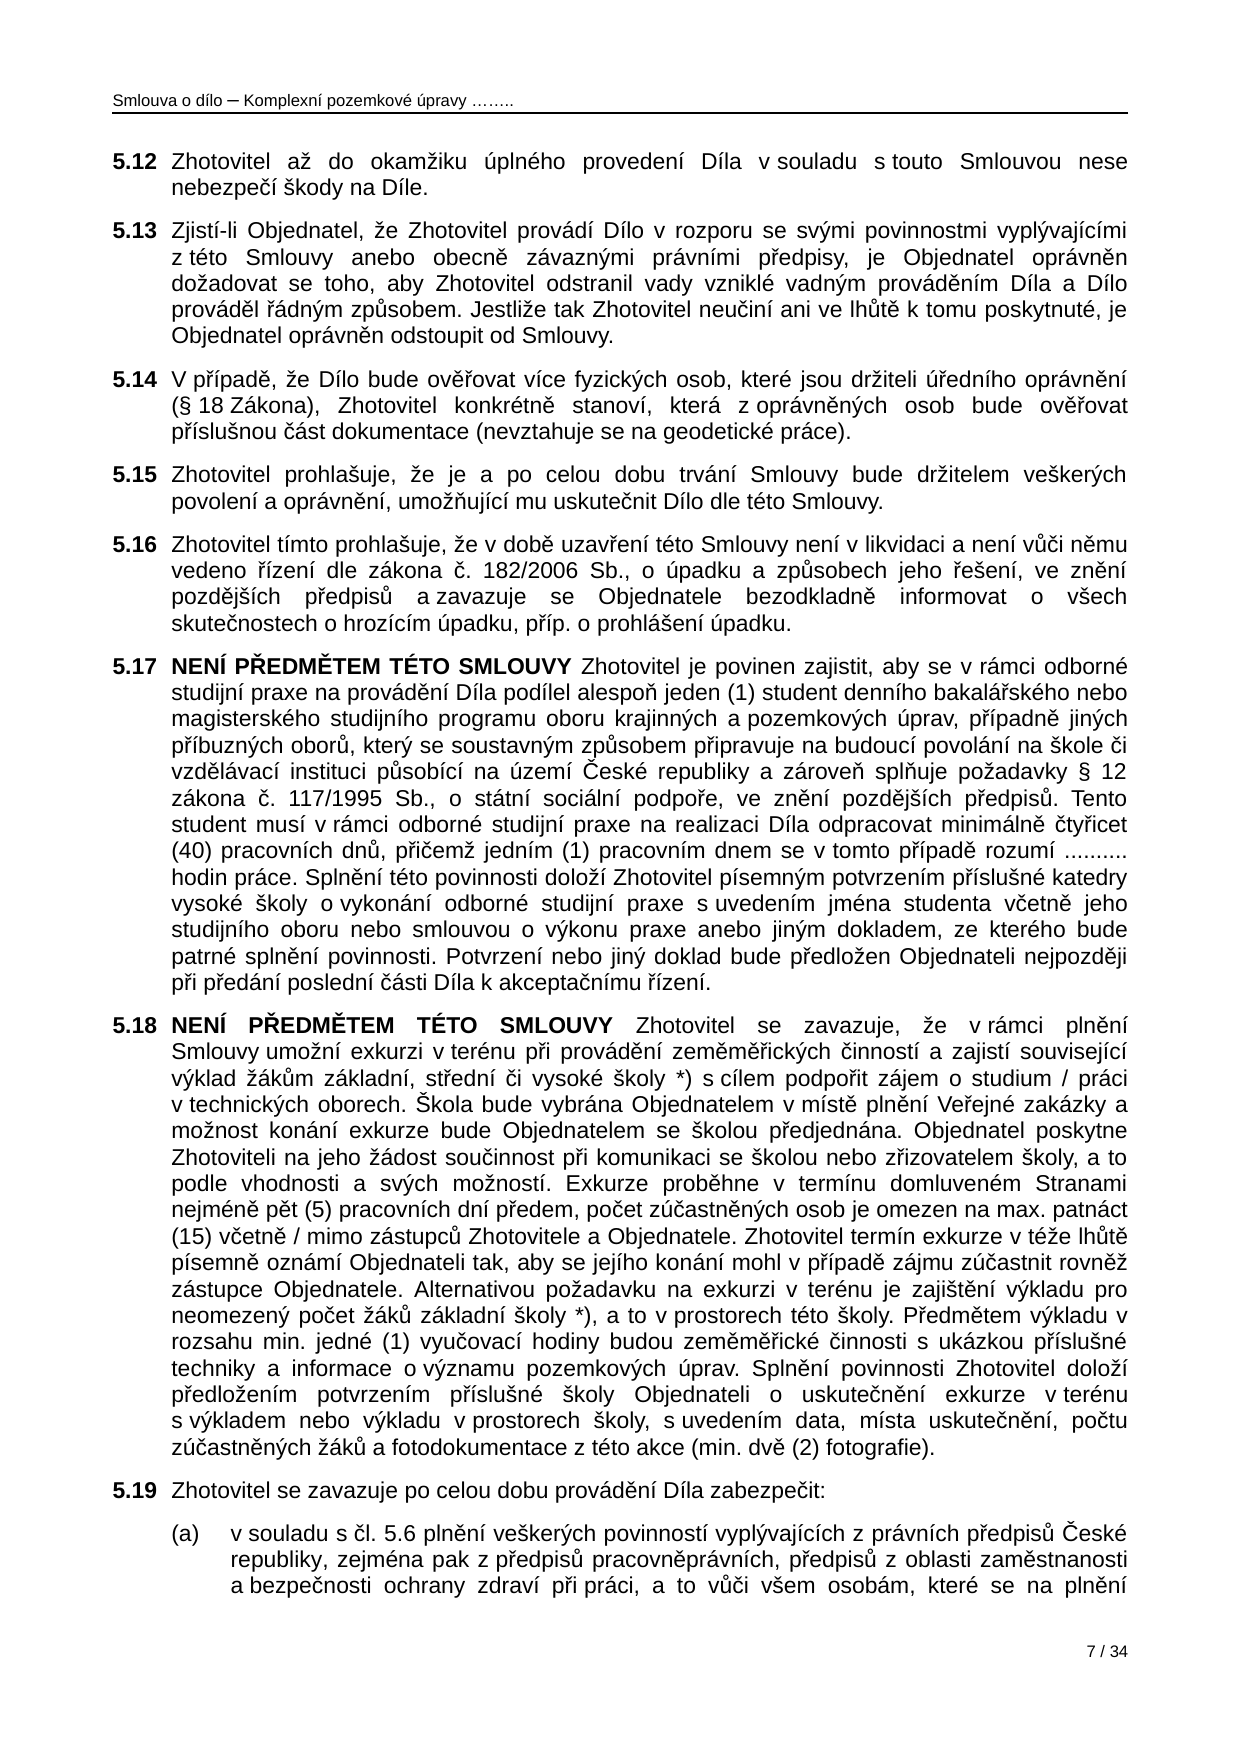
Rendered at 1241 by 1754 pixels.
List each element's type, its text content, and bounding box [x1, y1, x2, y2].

text Zjistí-li Objednatel, že Zhotovitel provádí Dílo v rozporu se svými povinnostmi vyplývajícími z této Smlouvy anebo obecně závaznými právními předpisy, je Objednatel oprávněn dožadovat se toho, aby Zhotovitel odstranil vady vzniklé vadným prováděním Díla a Dílo prováděl řádným způsobem. Jestliže tak Zhotovitel neučiní ani ve lhůtě k tomu poskytnuté, je Objednatel oprávněn odstoupit od Smlouvy. [112, 217, 1128, 349]
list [171, 1520, 1128, 1599]
text Zhotovitel tímto prohlašuje, že v době uzavření této Smlouvy není v likvidaci a není vůči němu vedeno řízení dle zákona č. 182/2006 Sb., o úpadku a způsobech jeho řešení, ve znění pozdějších předpisů a zavazuje se Objednatele bezodkladně informovat o všech skutečnostech o hrozícím úpadku, příp. o prohlášení úpadku. [112, 531, 1128, 636]
text NENÍ PŘEDMĚTEM TÉTO SMLOUVY Zhotovitel se zavazuje, že v rámci plnění Smlouvy umožní exkurzi v terénu při provádění zeměměřických činností a zajistí související výklad žákům základní, střední či vysoké školy *) s cílem podpořit zájem o studium / práci v technických oborech. Škola bude vybrána Objednatelem v místě plnění Veřejné zakázky a možnost konání exkurze bude Objednatelem se školou předjednána. Objednatel poskytne Zhotoviteli na jeho žádost součinnost při komunikaci se školou nebo zřizovatelem školy, a to podle vhodnosti a svých možností. Exkurze proběhne v termínu domluveném Stranami nejméně pět (5) pracovních dní předem, počet zúčastněných osob je omezen na max. patnáct (15) včetně / mimo zástupců Zhotovitele a Objednatele. Zhotovitel termín exkurze v téže lhůtě písemně oznámí Objednateli tak, aby se jejího konání mohl v případě zájmu zúčastnit rovněž zástupce Objednatele. Alternativou požadavku na exkurzi v terénu je zajištění výkladu pro neomezený počet žáků základní školy *), a to v prostorech této školy. Předmětem výkladu v rozsahu min. jedné (1) vyučovací hodiny budou zeměměřické činnosti s ukázkou příslušné techniky a informace o významu pozemkových úprav. Splnění povinnosti Zhotovitel doloží předložením potvrzením příslušné školy Objednateli o uskutečnění exkurze v terénu s výkladem nebo výkladu v prostorech školy, s uvedením data, místa uskutečnění, počtu zúčastněných žáků a fotodokumentace z této akce (min. dvě (2) fotografie). [112, 1012, 1128, 1460]
text V případě, že Dílo bude ověřovat více fyzických osob, které jsou držiteli úředního oprávnění (§ 18 Zákona), Zhotovitel konkrétně stanoví, která z oprávněných osob bude ověřovat příslušnou část dokumentace (nevztahuje se na geodetické práce). [112, 366, 1128, 444]
text Zhotovitel se zavazuje po celou dobu provádění Díla zabezpečit: [112, 1477, 1128, 1503]
text NENÍ PŘEDMĚTEM TÉTO SMLOUVY Zhotovitel je povinen zajistit, aby se v rámci odborné studijní praxe na provádění Díla podílel alespoň jeden (1) student denního bakalářského nebo magisterského studijního programu oboru krajinných a pozemkových úprav, případně jiných příbuzných oborů, který se soustavným způsobem připravuje na budoucí povolání na škole či vzdělávací instituci působící na území České republiky a zároveň splňuje požadavky § 12 zákona č. 117/1995 Sb., o státní sociální podpoře, ve znění pozdějších předpisů. Tento student musí v rámci odborné studijní praxe na realizaci Díla odpracovat minimálně čtyřicet (40) pracovních dnů, přičemž jedním (1) pracovním dnem se v tomto případě rozumí .......... hodin práce. Splnění této povinnosti doloží Zhotovitel písemným potvrzením příslušné katedry vysoké školy o vykonání odborné studijní praxe s uvedením jména studenta včetně jeho studijního oboru nebo smlouvou o výkonu praxe anebo jiným dokladem, ze kterého bude patrné splnění povinnosti. Potvrzení nebo jiný doklad bude předložen Objednateli nejpozději při předání poslední části Díla k akceptačnímu řízení. [112, 653, 1128, 995]
text Zhotovitel až do okamžiku úplného provedení Díla v souladu s touto Smlouvou nese nebezpečí škody na Díle. [112, 148, 1128, 200]
text Zhotovitel prohlašuje, že je a po celou dobu trvání Smlouvy bude držitelem veškerých povolení a oprávnění, umožňující mu uskutečnit Dílo dle této Smlouvy. [112, 461, 1128, 514]
